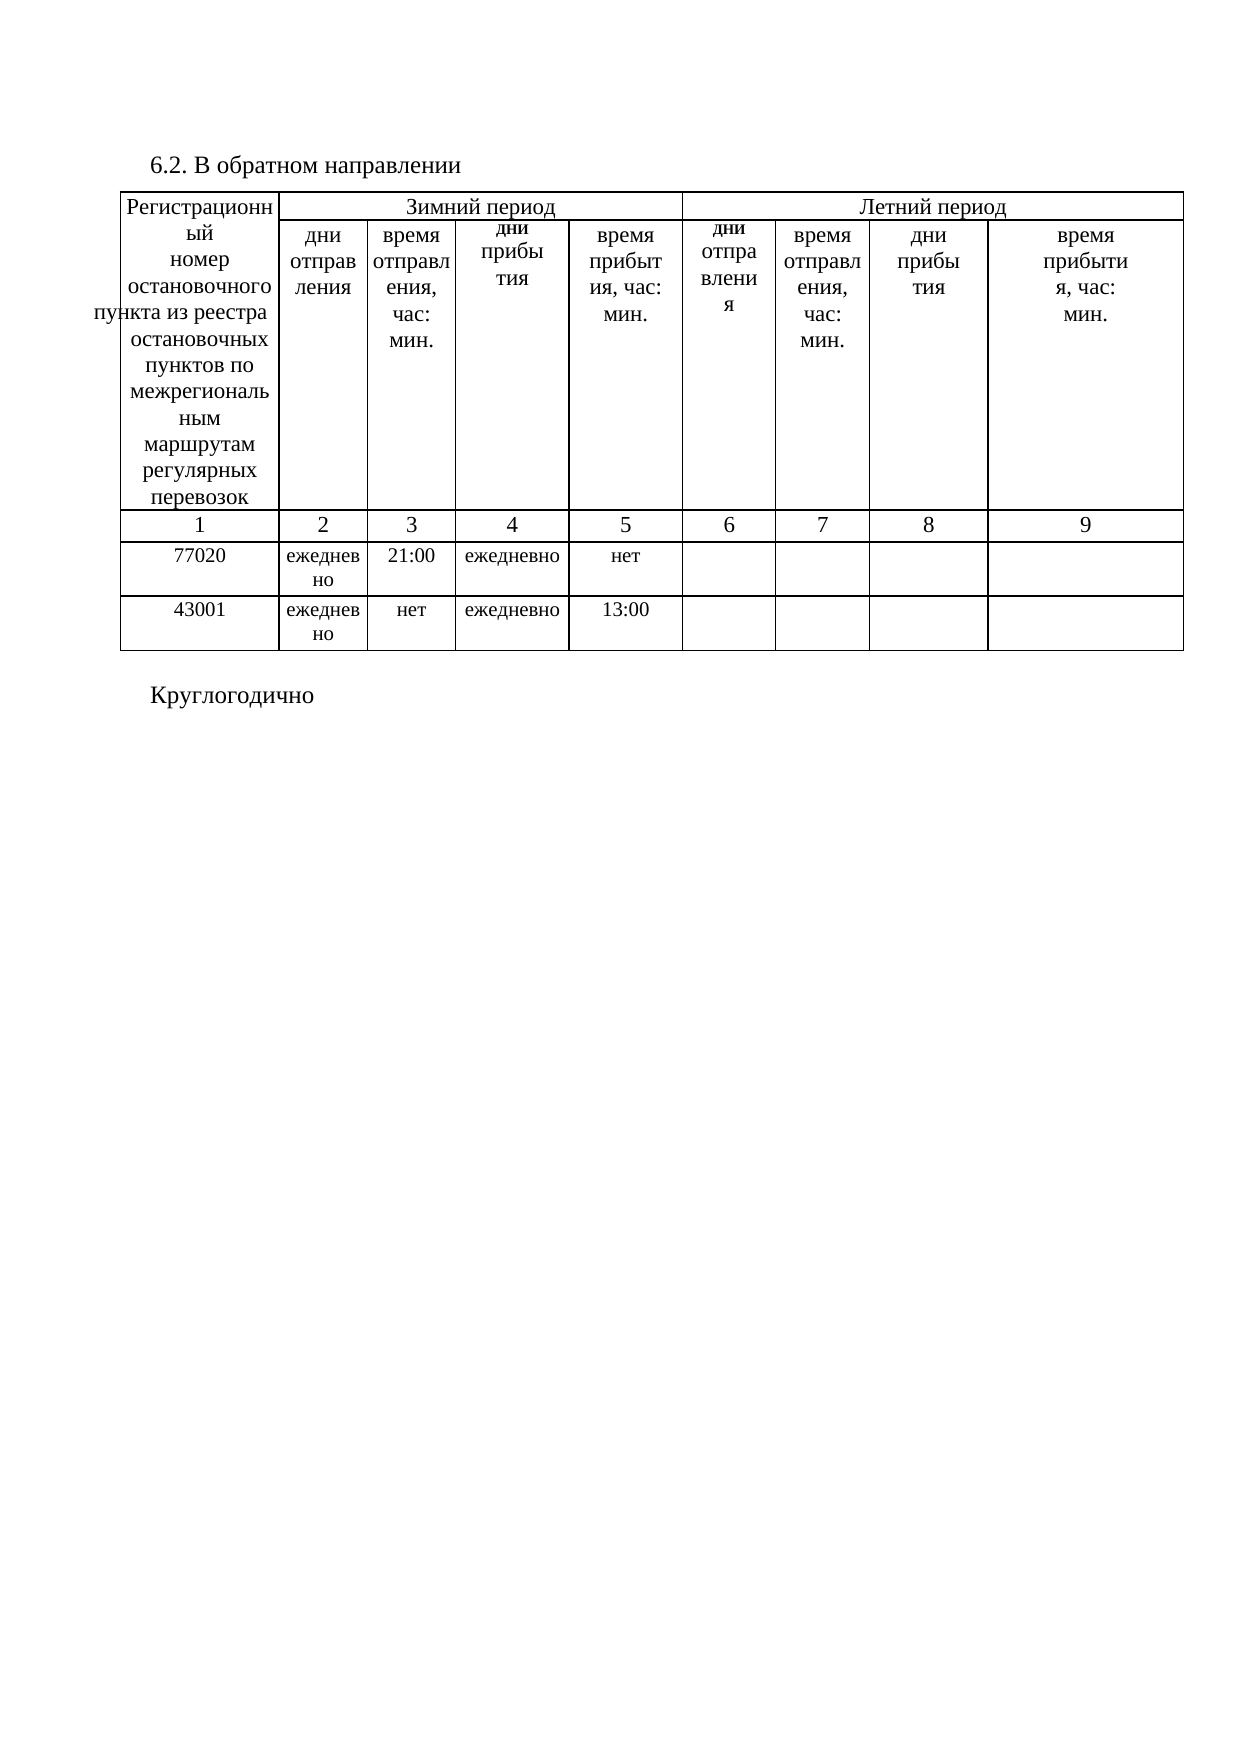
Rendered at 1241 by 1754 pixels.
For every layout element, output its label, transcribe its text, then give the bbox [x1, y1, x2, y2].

table_cell [870, 597, 987, 650]
table_cell 5 [570, 511, 682, 541]
table_cell время отправл ения, час: мин. [776, 221, 869, 509]
table_cell [989, 543, 1183, 595]
table_cell 2 [280, 511, 367, 541]
table_cell время прибыт ия, час: мин. [570, 221, 682, 509]
text 6.2. В обратном направлении [150, 150, 1090, 179]
table_cell 8 [870, 511, 987, 541]
text Круглогодично [150, 680, 1090, 709]
table_cell время прибыти я, час: мин. [989, 221, 1183, 509]
table_cell ежедневно [280, 543, 367, 595]
table_cell дни прибы тия [870, 221, 987, 509]
table_cell нет [368, 597, 455, 650]
table_cell [683, 597, 775, 650]
table_cell [989, 597, 1183, 650]
table_cell [776, 543, 869, 595]
table_header Летний период [683, 193, 1183, 219]
table_cell 9 [989, 511, 1183, 541]
table_cell 43001 [121, 597, 278, 650]
table_cell 13:00 [570, 597, 682, 650]
table_cell ежедневно [280, 597, 367, 650]
table_cell ежедневно [456, 543, 568, 595]
table_cell время отправл ения, час: мин. [368, 221, 455, 509]
table_cell ежедневно [456, 597, 568, 650]
table_cell [776, 597, 869, 650]
table_cell ДНИ отпра влени я [683, 221, 775, 509]
table_cell [683, 543, 775, 595]
table_header Зимний период [280, 193, 682, 219]
table_cell ДНИ прибы тия [456, 221, 568, 509]
table_cell 6 [683, 511, 775, 541]
table_cell 3 [368, 511, 455, 541]
table_cell 7 [776, 511, 869, 541]
table_cell [870, 543, 987, 595]
table_cell нет [570, 543, 682, 595]
table_cell 77020 [121, 543, 278, 595]
table_cell дни отправ ления [280, 221, 367, 509]
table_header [121, 193, 278, 509]
table_cell 1 [121, 511, 278, 541]
table_cell 21:00 [368, 543, 455, 595]
table_cell 4 [456, 511, 568, 541]
